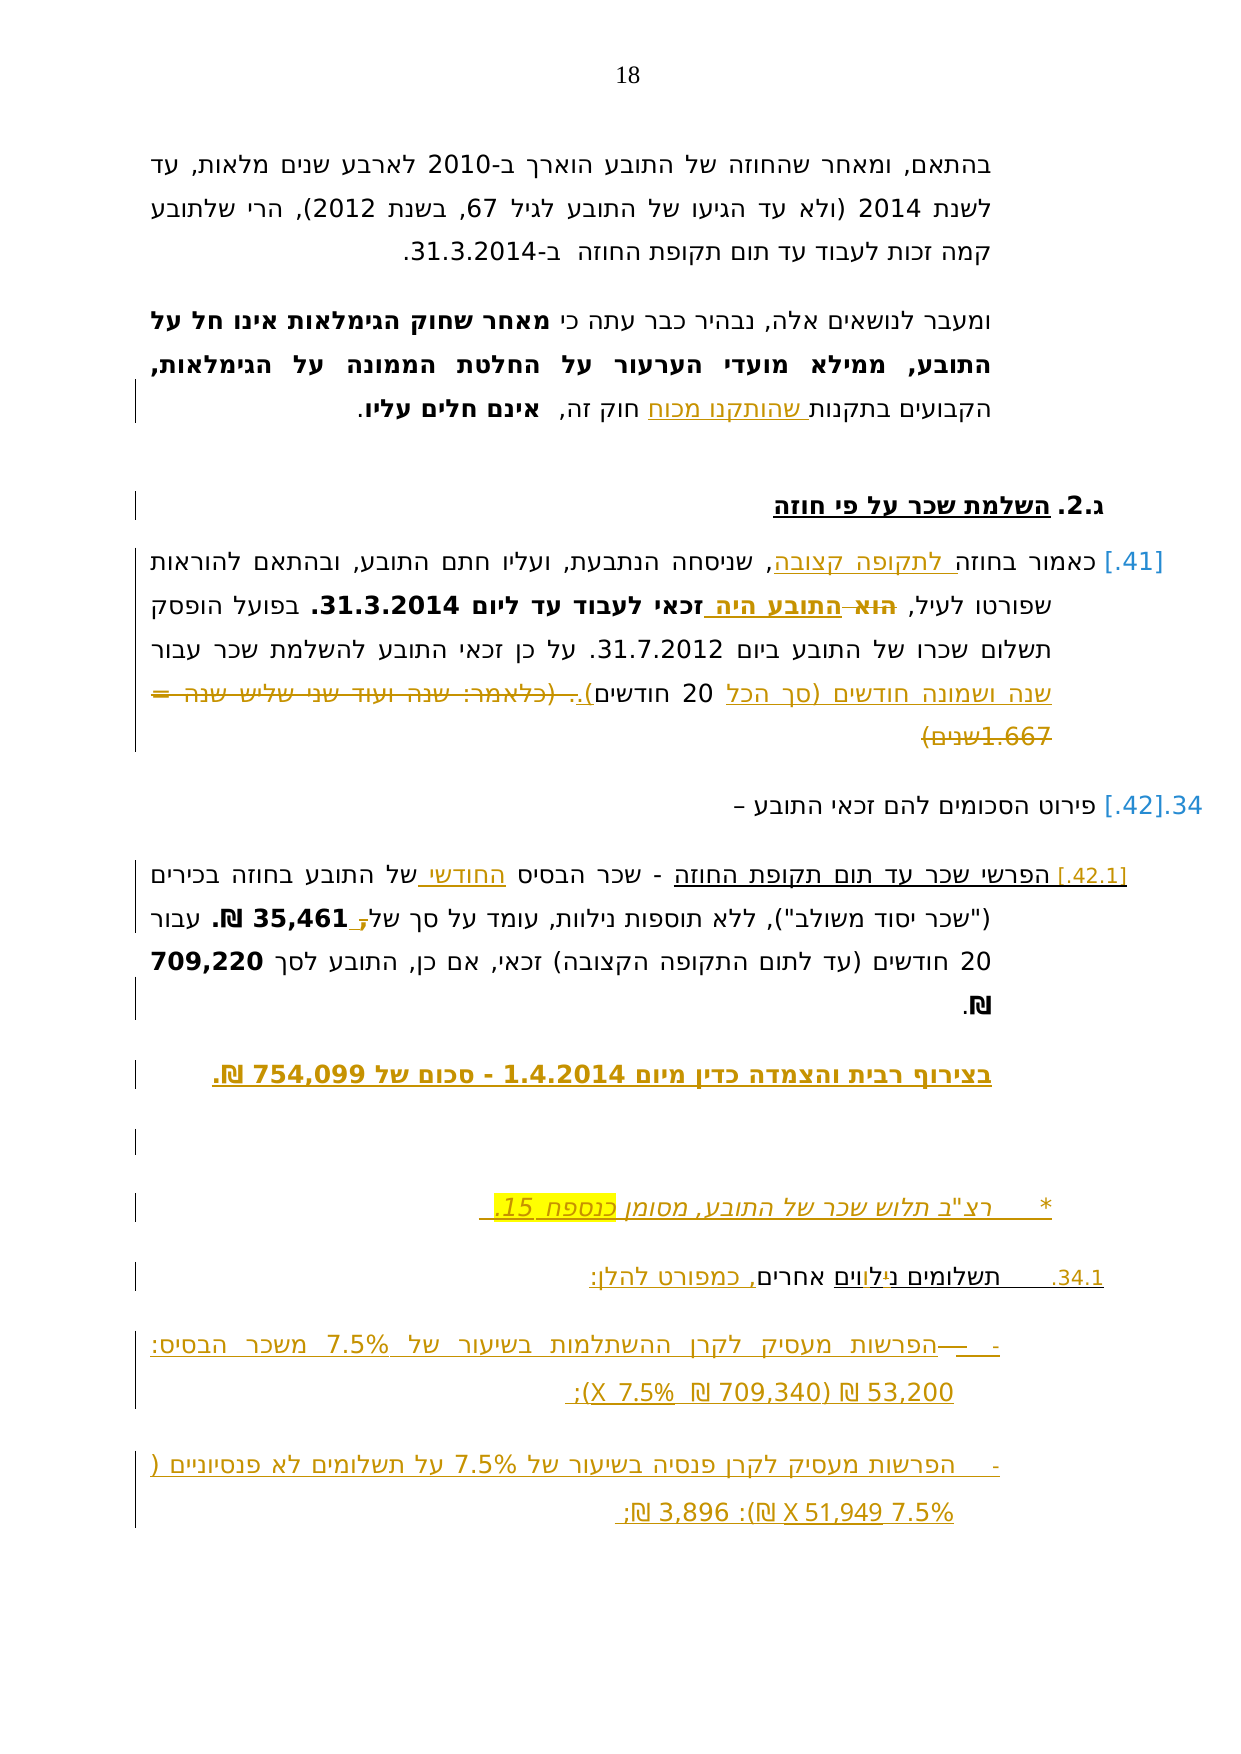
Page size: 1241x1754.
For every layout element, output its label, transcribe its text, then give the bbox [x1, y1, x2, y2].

list כאמור בחוזה, שניסחה הנתבעת, ועליו חתם התובע, ובהתאם להוראות שפורטו לעיל, זכאי לעבוד עד ליום 31.3.2014. בפועל הופסק תשלום שכרו של התובע ביום 31.7.2012. על כן זכאי התובע להשלמת שכר עבור 20 חודשים [150, 547, 1096, 752]
list הפרשי שכר עד תום תקופת החוזה - שכר הבסיס של התובע בחוזה בכירים ("שכר יסוד משולב"), ללא תוספות נילוות, עומד על סך של35,461 ₪. עבור 20 חודשים (עד לתום התקופה הקצובה) זכאי, אם כן, התובע לסך 709,220 ₪. [150, 860, 1051, 1020]
list פירוט הסכומים להם זכאי התובע – [150, 791, 1096, 820]
text ומעבר לנושאים אלה, נבהיר כבר עתה כי מאחר שחוק הגימלאות אינו חל על התובע, ממילא מועדי הערעור על החלטת הממונה על הגימלאות, הקבועים בתקנות חוק זה, אינם חלים עליו. [150, 306, 992, 423]
subtitle השלמת שכר על פי חוזה [150, 491, 1081, 520]
list תשלומים נלוים אחרים [150, 1262, 1051, 1291]
text בהתאם, ומאחר שהחוזה של התובע הוארך ב-2010 לארבע שנים מלאות, עד לשנת 2014 (ולא עד הגיעו של התובע לגיל 67, בשנת 2012), הרי שלתובע קמה זכות לעבוד עד תום תקופת החוזה ב-31.3.2014. [150, 150, 992, 267]
